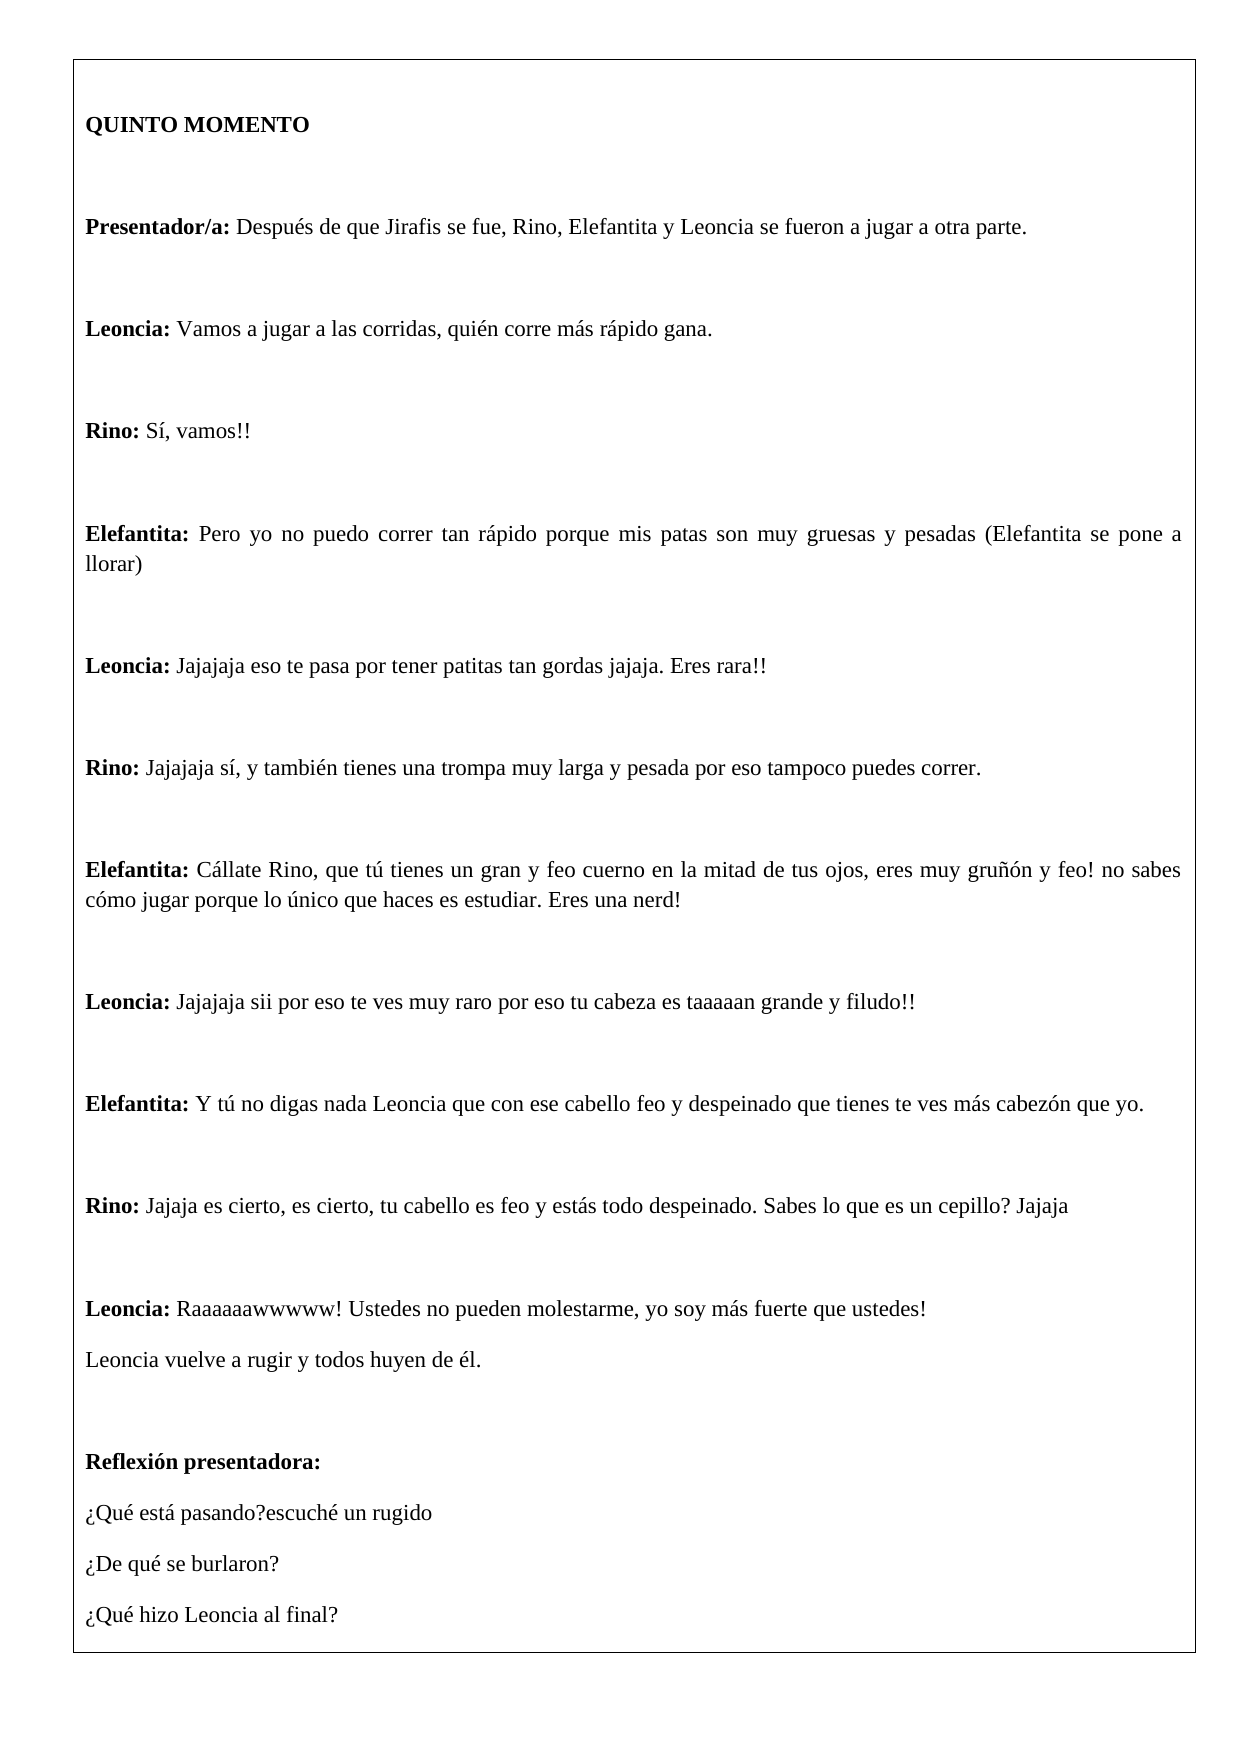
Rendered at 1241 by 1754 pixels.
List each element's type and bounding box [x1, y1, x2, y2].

table_cell [74, 60, 1195, 1652]
